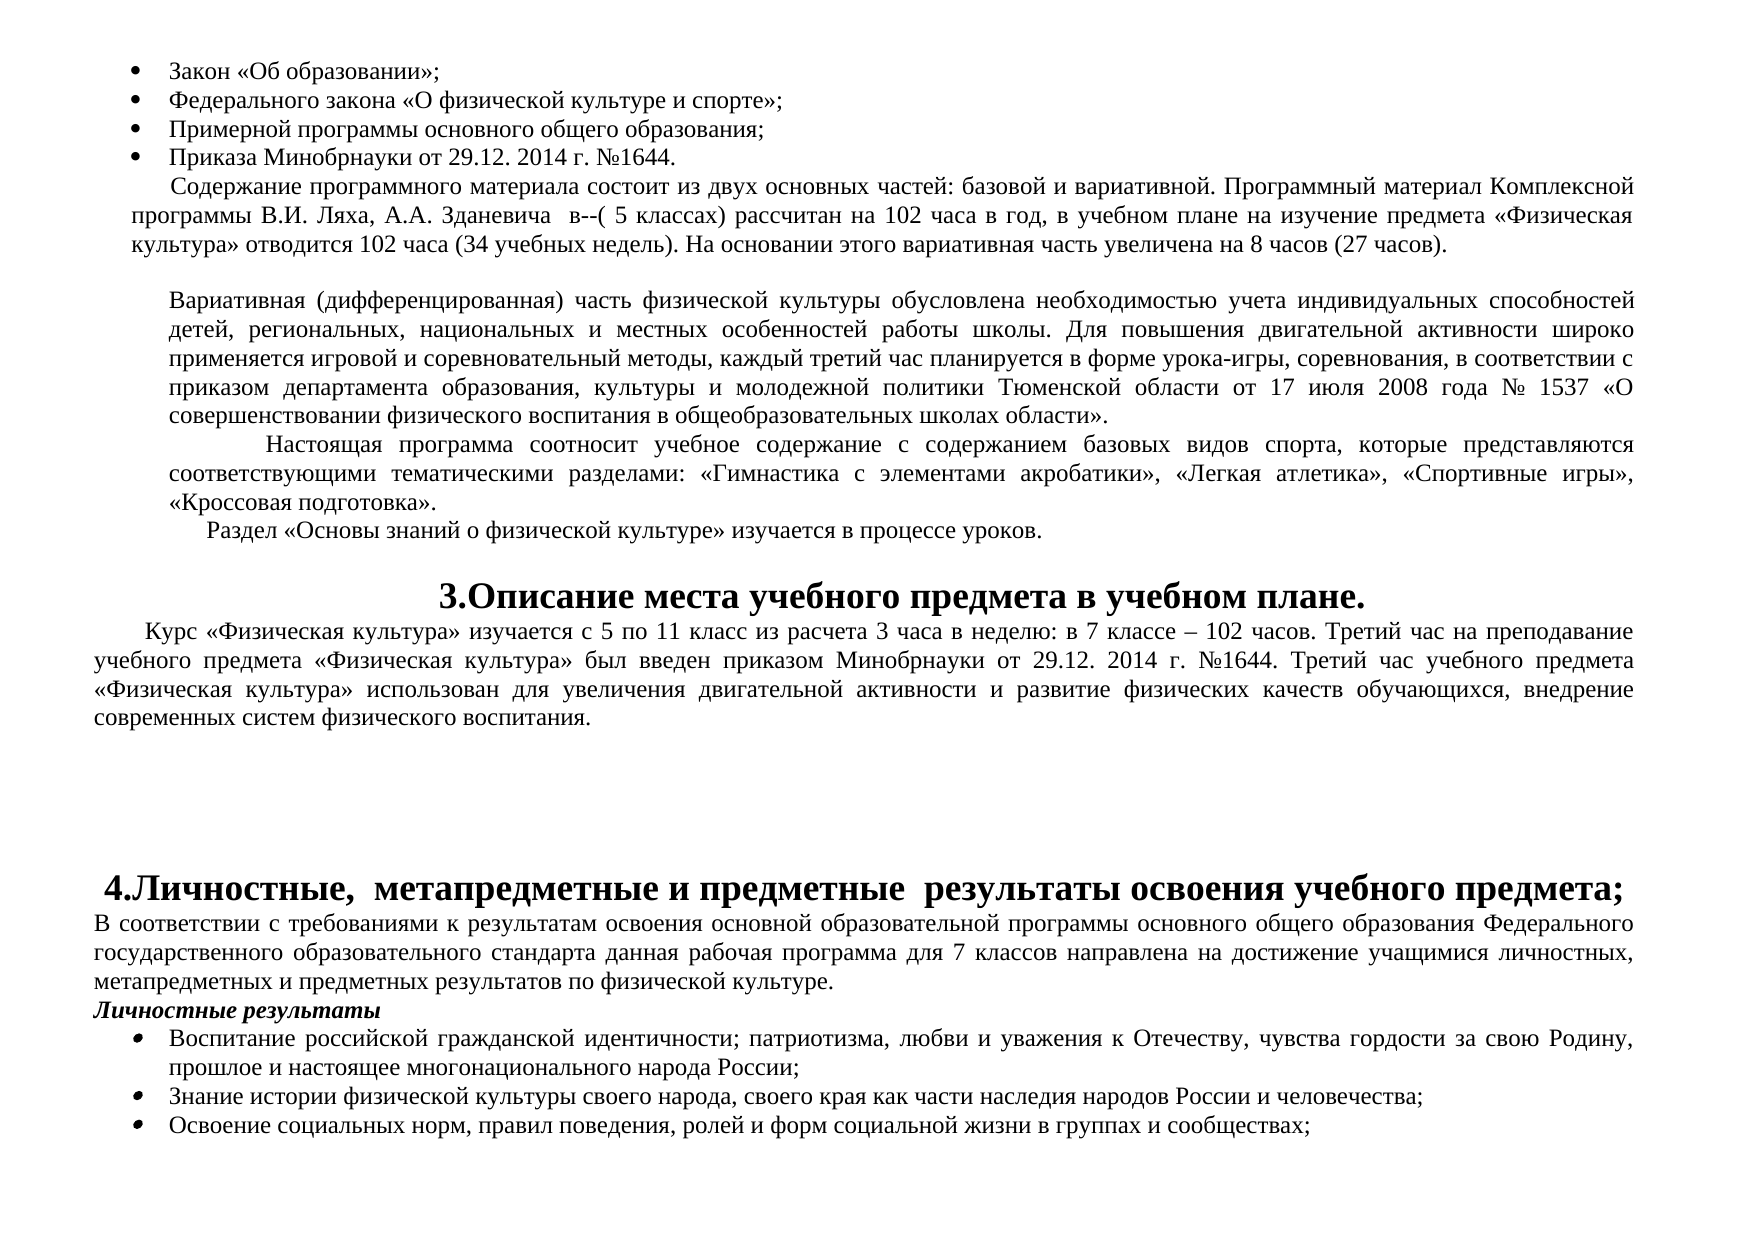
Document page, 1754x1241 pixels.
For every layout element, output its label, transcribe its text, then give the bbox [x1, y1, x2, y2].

text 4.Личностные, метапредметные и предметные результаты освоения учебного предмета; [94, 865, 1636, 908]
list Освоение социальных норм, правил поведения, ролей и форм социальной жизни в группах и сообществах; [131, 1110, 1636, 1138]
text Настоящая программа соотносит учебное содержание с содержанием базовых видов спорта, которые представляются соответствующими тематическими разделами: «Гимнастика с элементами акробатики», «Легкая атлетика», «Спортивные игры», «Кроссовая подготовка». [169, 429, 1636, 516]
list Приказа Минобрнауки от 29.12. 2014 г. №1644. [131, 142, 1636, 171]
list Закон «Об образовании»; [131, 56, 1636, 85]
text Содержание программного материала состоит из двух основных частей: базовой и вариативной. Программный материал Комплексной программы В.И. Ляха, А.А. Зданевича в--( 5 классах) рассчитан на 102 часа в год, в учебном плане на изучение предмета «Физическая культура» отводится 102 часа (34 учебных недель). На основании этого вариативная часть увеличена на 8 часов (27 часов). [131, 171, 1636, 257]
list Воспитание российской гражданской идентичности; патриотизма, любви и уважения к Отечеству, чувства гордости за свою Родину, прошлое и настоящее многонационального народа России; [131, 1023, 1636, 1081]
list Знание истории физической культуры своего народа, своего края как части наследия народов России и человечества; [131, 1081, 1636, 1110]
text Раздел «Основы знаний о физической культуре» изучается в процессе уроков. [169, 516, 1636, 544]
text Личностные результаты [94, 995, 1636, 1023]
text 3.Описание места учебного предмета в учебном плане. [169, 573, 1636, 616]
list Примерной программы основного общего образования; [131, 114, 1636, 142]
text Курс «Физическая культура» изучается с 5 по 11 класс из расчета 3 часа в неделю: в 7 классе – 102 часов. Третий час на преподавание учебного предмета «Физическая культура» был введен приказом Минобрнауки от 29.12. 2014 г. №1644. Третий час учебного предмета «Физическая культура» использован для увеличения двигательной активности и развитие физических качеств обучающихся, внедрение современных систем физического воспитания. [94, 616, 1636, 731]
list Федерального закона «О физической культуре и спорте»; [131, 85, 1636, 114]
text В соответствии с требованиями к результатам освоения основной образовательной программы основного общего образования Федерального государственного образовательного стандарта данная рабочая программа для 7 классов направлена на достижение учащимися личностных, метапредметных и предметных результатов по физической культуре. [94, 908, 1636, 995]
text Вариативная (дифференцированная) часть физической культуры обусловлена необходимостью учета индивидуальных способностей детей, региональных, национальных и местных особенностей работы школы. Для повышения двигательной активности широко применяется игровой и соревновательный методы, каждый третий час планируется в форме урока-игры, соревнования, в соответствии с приказом департамента образования, культуры и молодежной политики Тюменской области от 17 июля 2008 года № 1537 «О совершенствовании физического воспитания в общеобразовательных школах области». [169, 286, 1636, 429]
